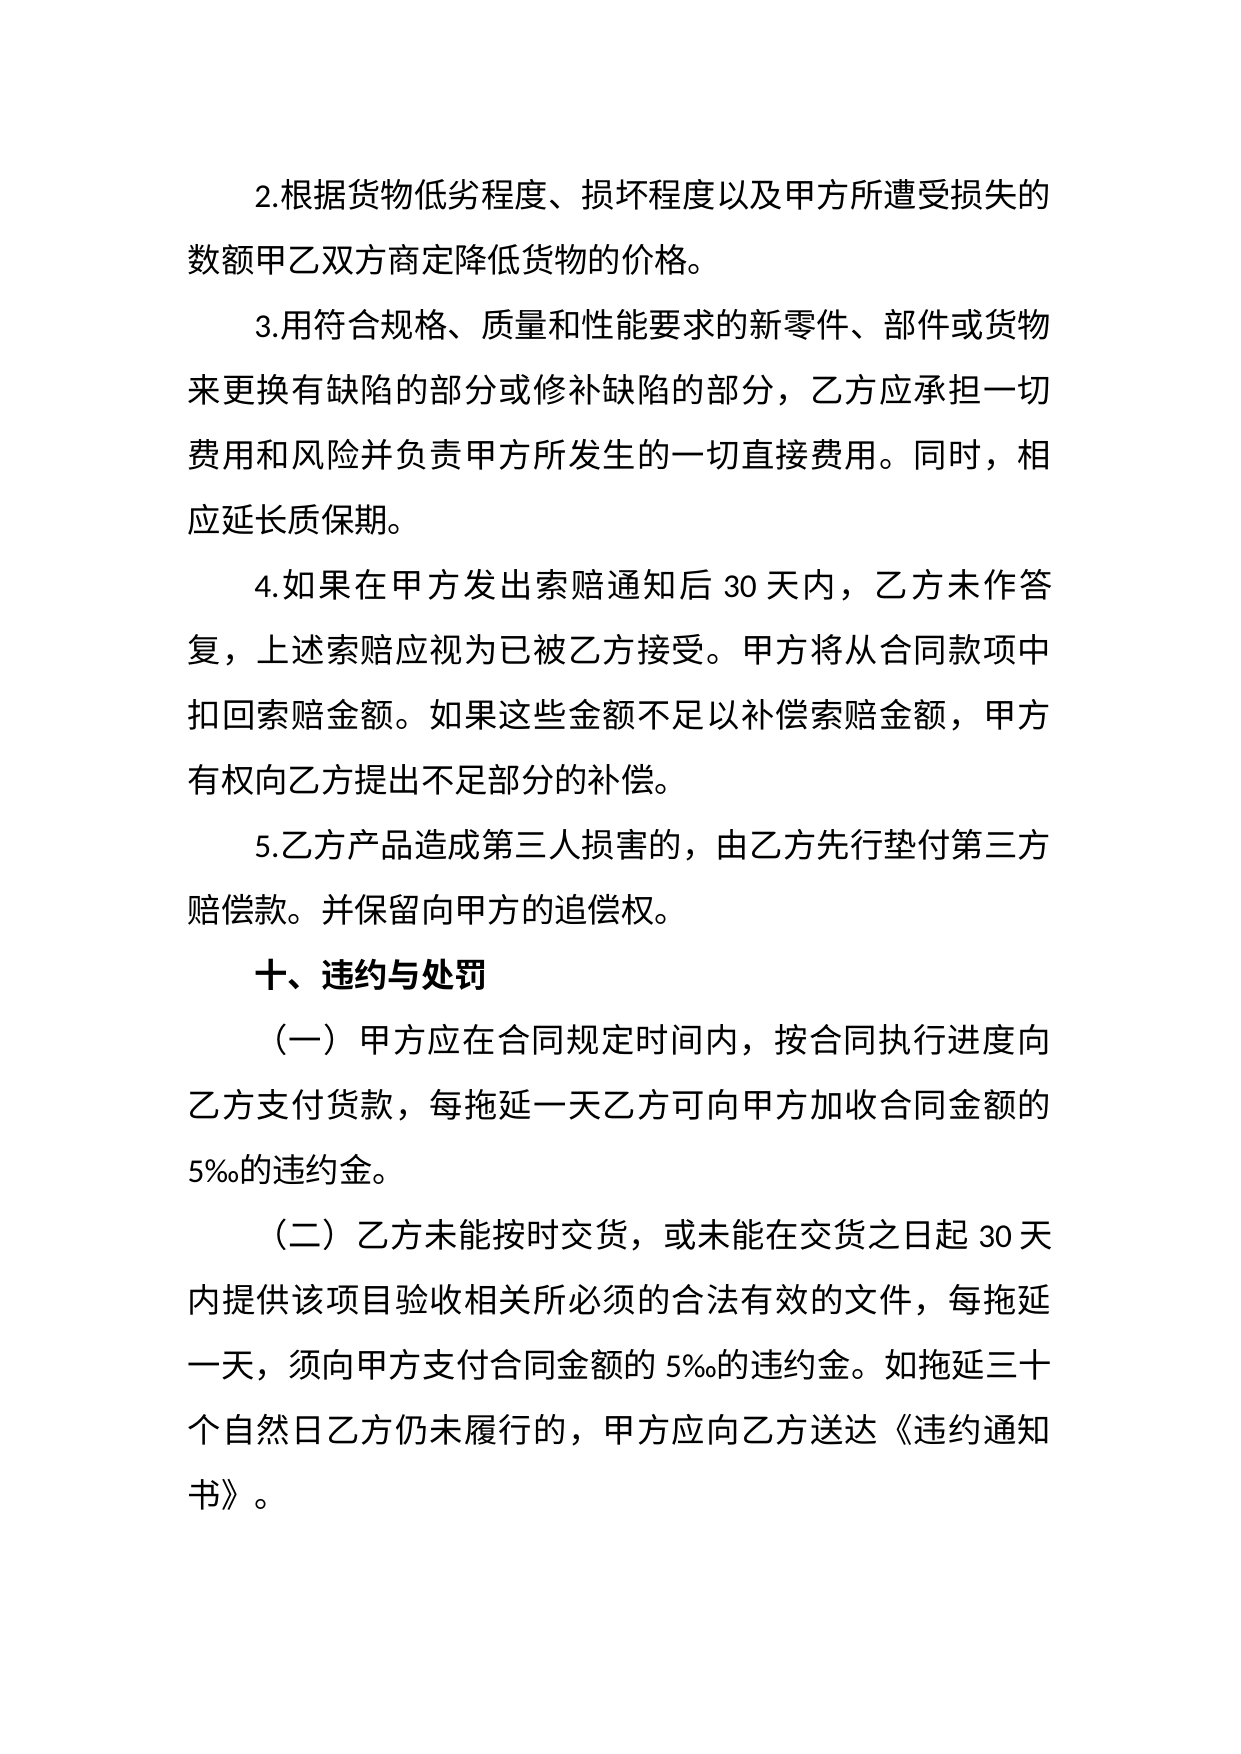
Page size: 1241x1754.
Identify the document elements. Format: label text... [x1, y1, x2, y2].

text （一）甲方应在合同规定时间内，按合同执行进度向乙方支付货款，每拖延一天乙方可向甲方加收合同金额的5‰的违约金。 [187, 1007, 1053, 1202]
text 4.如果在甲方发出索赔通知后30天内，乙方未作答复，上述索赔应视为已被乙方接受。甲方将从合同款项中扣回索赔金额。如果这些金额不足以补偿索赔金额，甲方有权向乙方提出不足部分的补偿。 [187, 552, 1053, 812]
text 十、违约与处罚 [187, 942, 1053, 1007]
text 5.乙方产品造成第三人损害的，由乙方先行垫付第三方赔偿款。并保留向甲方的追偿权。 [187, 812, 1053, 942]
text 2.根据货物低劣程度、损坏程度以及甲方所遭受损失的数额甲乙双方商定降低货物的价格。 [187, 162, 1053, 292]
text 3.用符合规格、质量和性能要求的新零件、部件或货物来更换有缺陷的部分或修补缺陷的部分，乙方应承担一切费用和风险并负责甲方所发生的一切直接费用。同时，相应延长质保期。 [187, 292, 1053, 552]
text （二）乙方未能按时交货，或未能在交货之日起30天内提供该项目验收相关所必须的合法有效的文件，每拖延一天，须向甲方支付合同金额的5‰的违约金。如拖延三十个自然日乙方仍未履行的，甲方应向乙方送达《违约通知书》。 [187, 1202, 1053, 1527]
